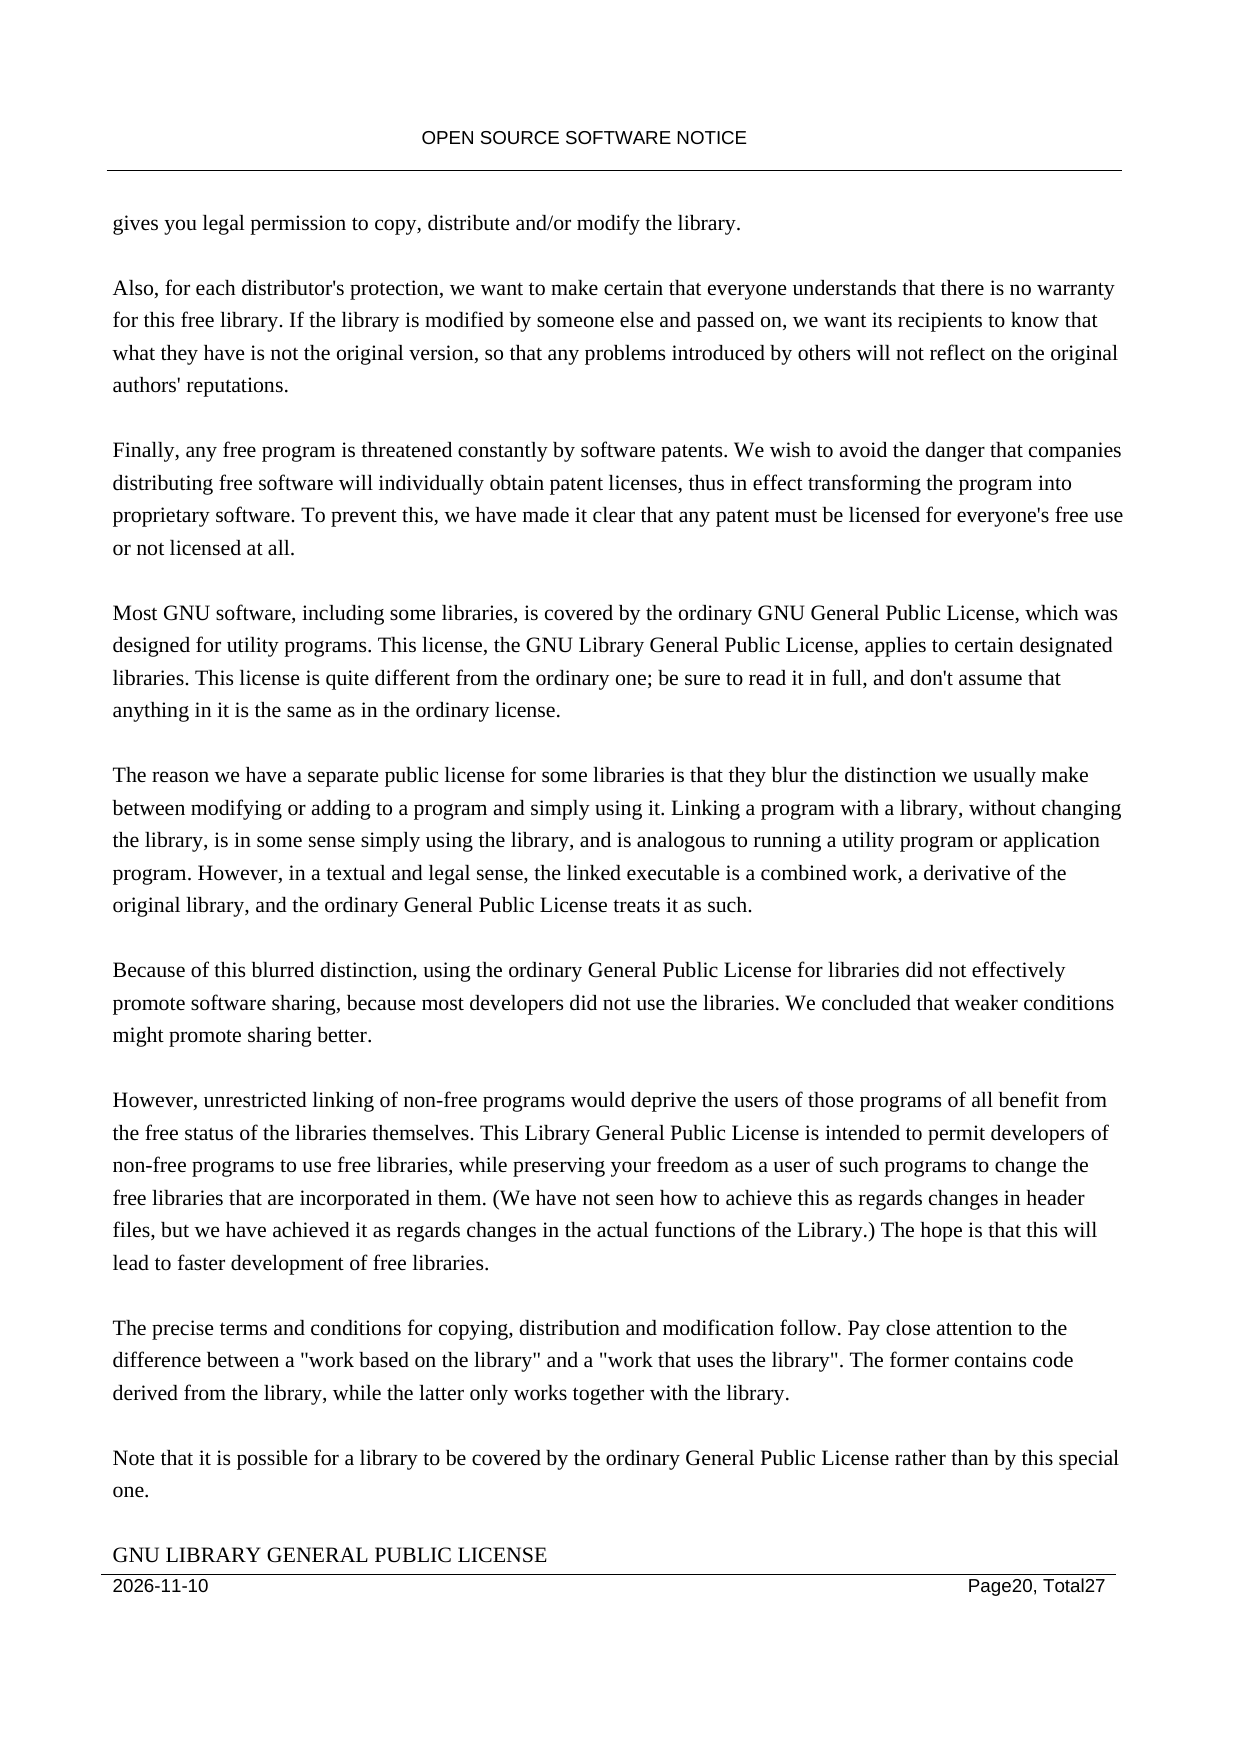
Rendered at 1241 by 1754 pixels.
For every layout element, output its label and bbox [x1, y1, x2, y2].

text [112, 206, 1128, 1571]
